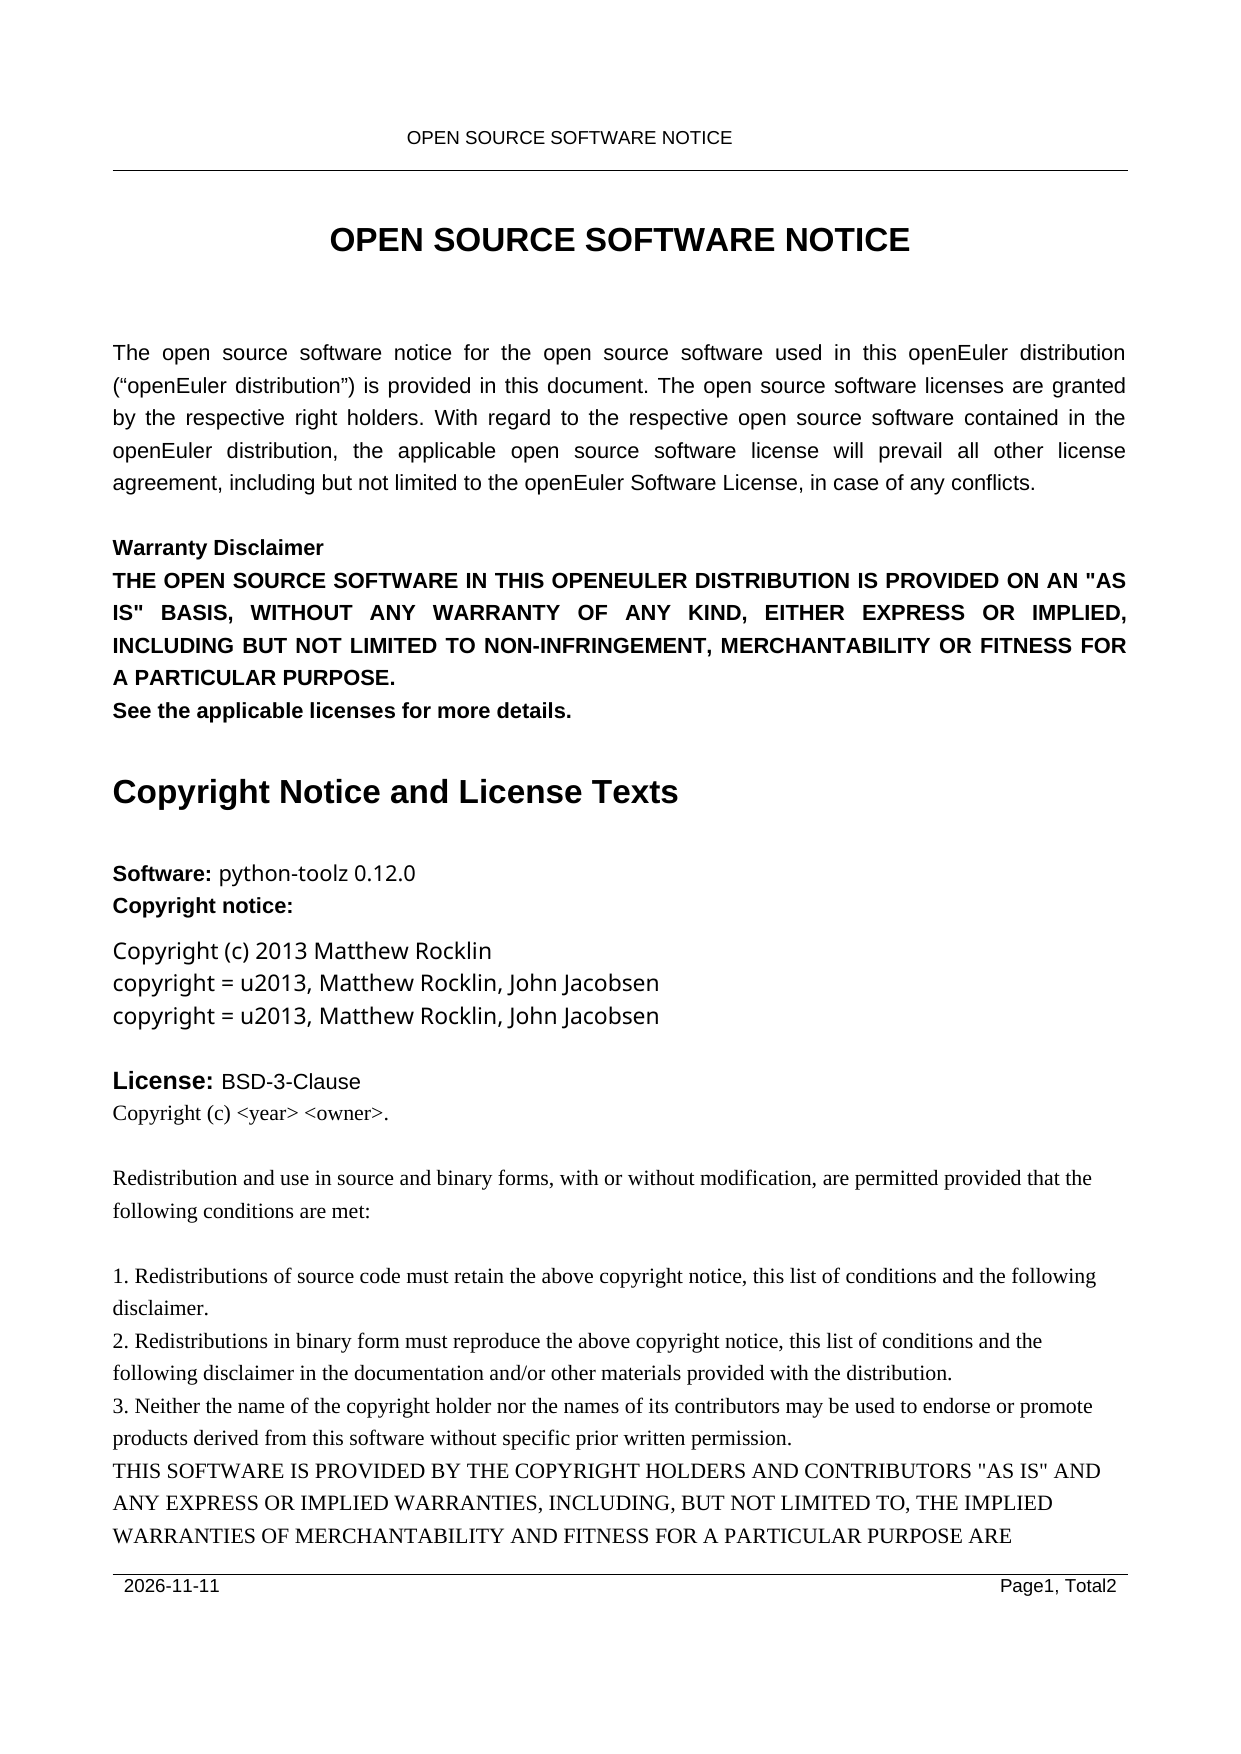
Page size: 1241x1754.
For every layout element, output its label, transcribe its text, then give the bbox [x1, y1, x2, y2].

text Copyright (c) 2013 Matthew Rocklin copyright = u2013, Matthew Rocklin, John Jacobsen copyright = u2013, Matthew Rocklin, John Jacobsen [112, 934, 1128, 1064]
text THE OPEN SOURCE SOFTWARE IN THIS OPENEULER DISTRIBUTION IS PROVIDED ON AN "AS IS" BASIS, WITHOUT ANY WARRANTY OF ANY KIND, EITHER EXPRESS OR IMPLIED, INCLUDING BUT NOT LIMITED TO NON-INFRINGEMENT, MERCHANTABILITY OR FITNESS FOR A PARTICULAR PURPOSE. See the applicable licenses for more details. [112, 564, 1128, 726]
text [112, 1096, 1128, 1551]
text License: BSD-3-Clause [112, 1064, 1128, 1096]
text Warranty Disclaimer [112, 531, 1128, 564]
text OPEN SOURCE SOFTWARE NOTICE [112, 206, 1128, 271]
text Copyright Notice and License Texts [112, 759, 1128, 824]
text Copyright notice: [112, 889, 1128, 921]
title Software: python-toolz 0.12.0 [112, 856, 1128, 889]
text The open source software notice for the open source software used in this openEuler distribution (“openEuler distribution”) is provided in this document. The open source software licenses are granted by the respective right holders. With regard to the respective open source software contained in the openEuler distribution, the applicable open source software license will prevail all other license agreement, including but not limited to the openEuler Software License, in case of any conflicts. [112, 336, 1128, 499]
